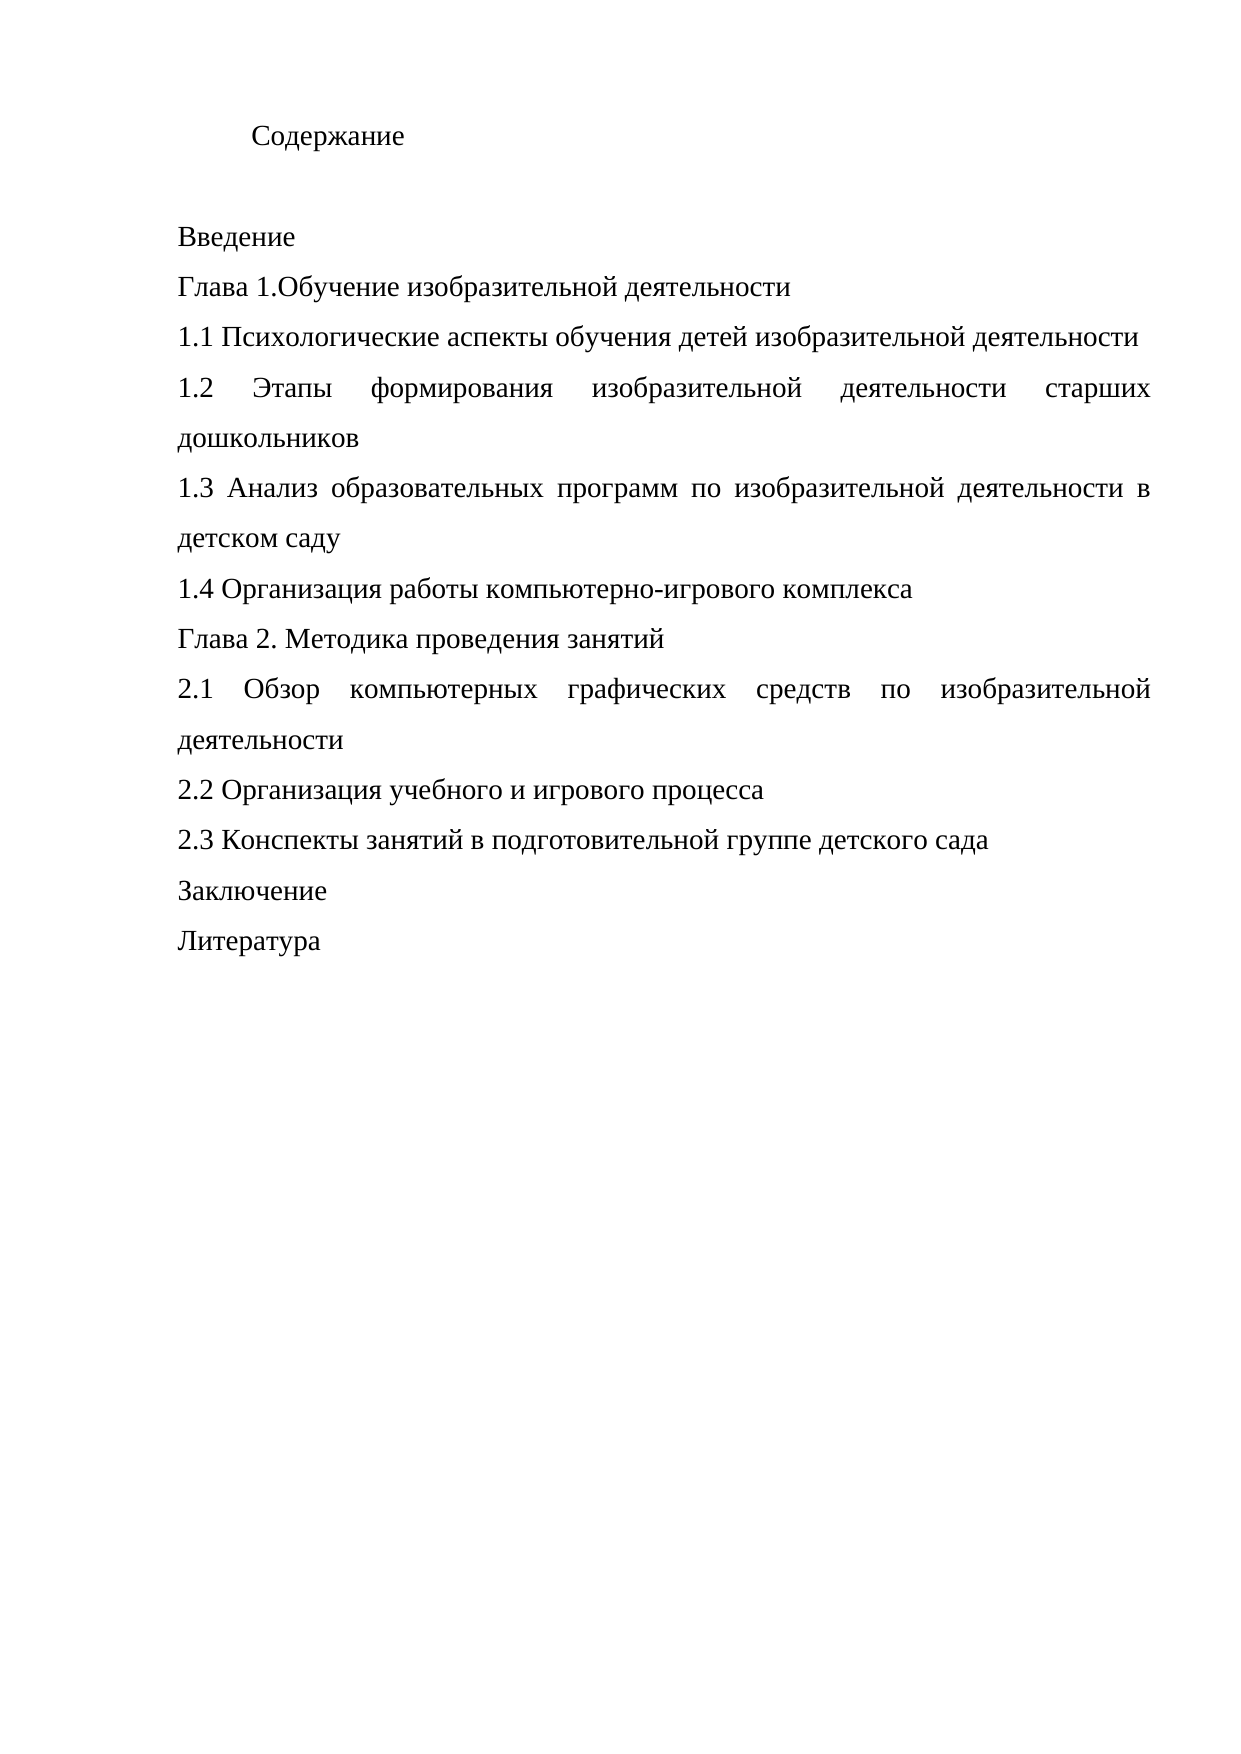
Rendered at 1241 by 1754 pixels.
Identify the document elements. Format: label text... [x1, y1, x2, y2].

text Глава 2. Методика проведения занятий [177, 621, 1152, 655]
text Заключение [177, 873, 1152, 906]
text 2.2 Организация учебного и игрового процесса [177, 772, 1152, 806]
text 1.4 Организация работы компьютерно-игрового комплекса [177, 571, 1152, 604]
text 1.2 Этапы формирования изобразительной деятельности старших дошкольников [177, 370, 1152, 453]
text Введение [177, 219, 1152, 252]
text 2.1 Обзор компьютерных графических средств по изобразительной деятельности [177, 672, 1152, 755]
text 1.1 Психологические аспекты обучения детей изобразительной деятельности [177, 319, 1152, 353]
text 2.3 Конспекты занятий в подготовительной группе детского сада [177, 822, 1152, 856]
text Глава 1.Обучение изобразительной деятельности [177, 269, 1152, 303]
text Литература [177, 923, 1152, 957]
text Содержание [177, 118, 1152, 152]
text 1.3 Анализ образовательных программ по изобразительной деятельности в детском саду [177, 470, 1152, 554]
